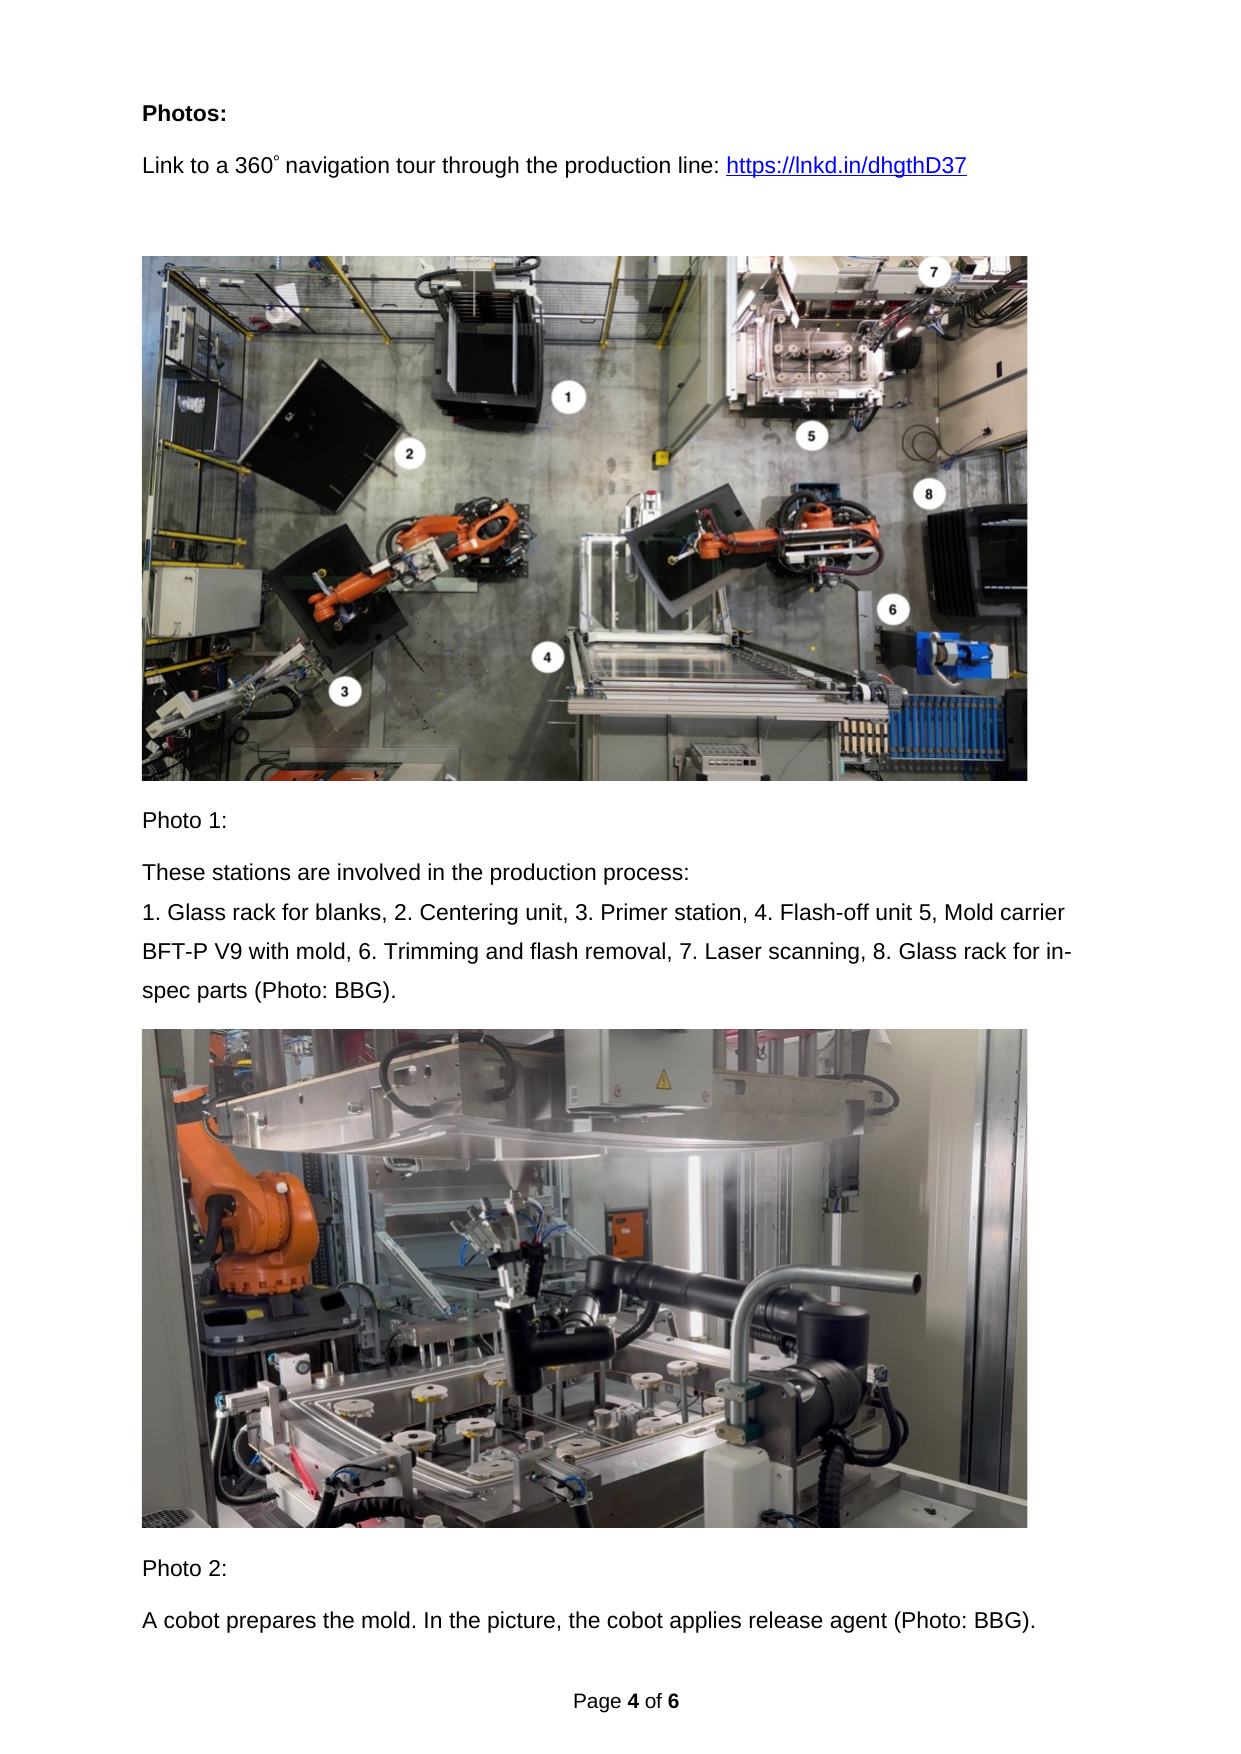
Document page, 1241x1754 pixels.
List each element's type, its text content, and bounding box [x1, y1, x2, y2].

picture [141, 1029, 1028, 1528]
text These stations are involved in the production process: 1. Glass rack for blanks, 2. Centering unit, 3. Primer station, 4. Flash-off unit 5, Mold carrier BFT-P V9 with mold, 6. Trimming and flash removal, 7. Laser scanning, 8. Glass rack for in-spec parts (Photo: BBG). [142, 859, 1110, 1004]
text Photo 2: [142, 1554, 1110, 1581]
text Photos: [142, 100, 1110, 127]
picture [141, 256, 1028, 781]
text A cobot prepares the mold. In the picture, the cobot applies release agent (Photo: BBG). [142, 1607, 1110, 1633]
text Link to a 360 navigation tour through the production line: https://lnkd.in/dhgthD37 [142, 152, 1110, 179]
text Photo 1: [142, 807, 1110, 833]
